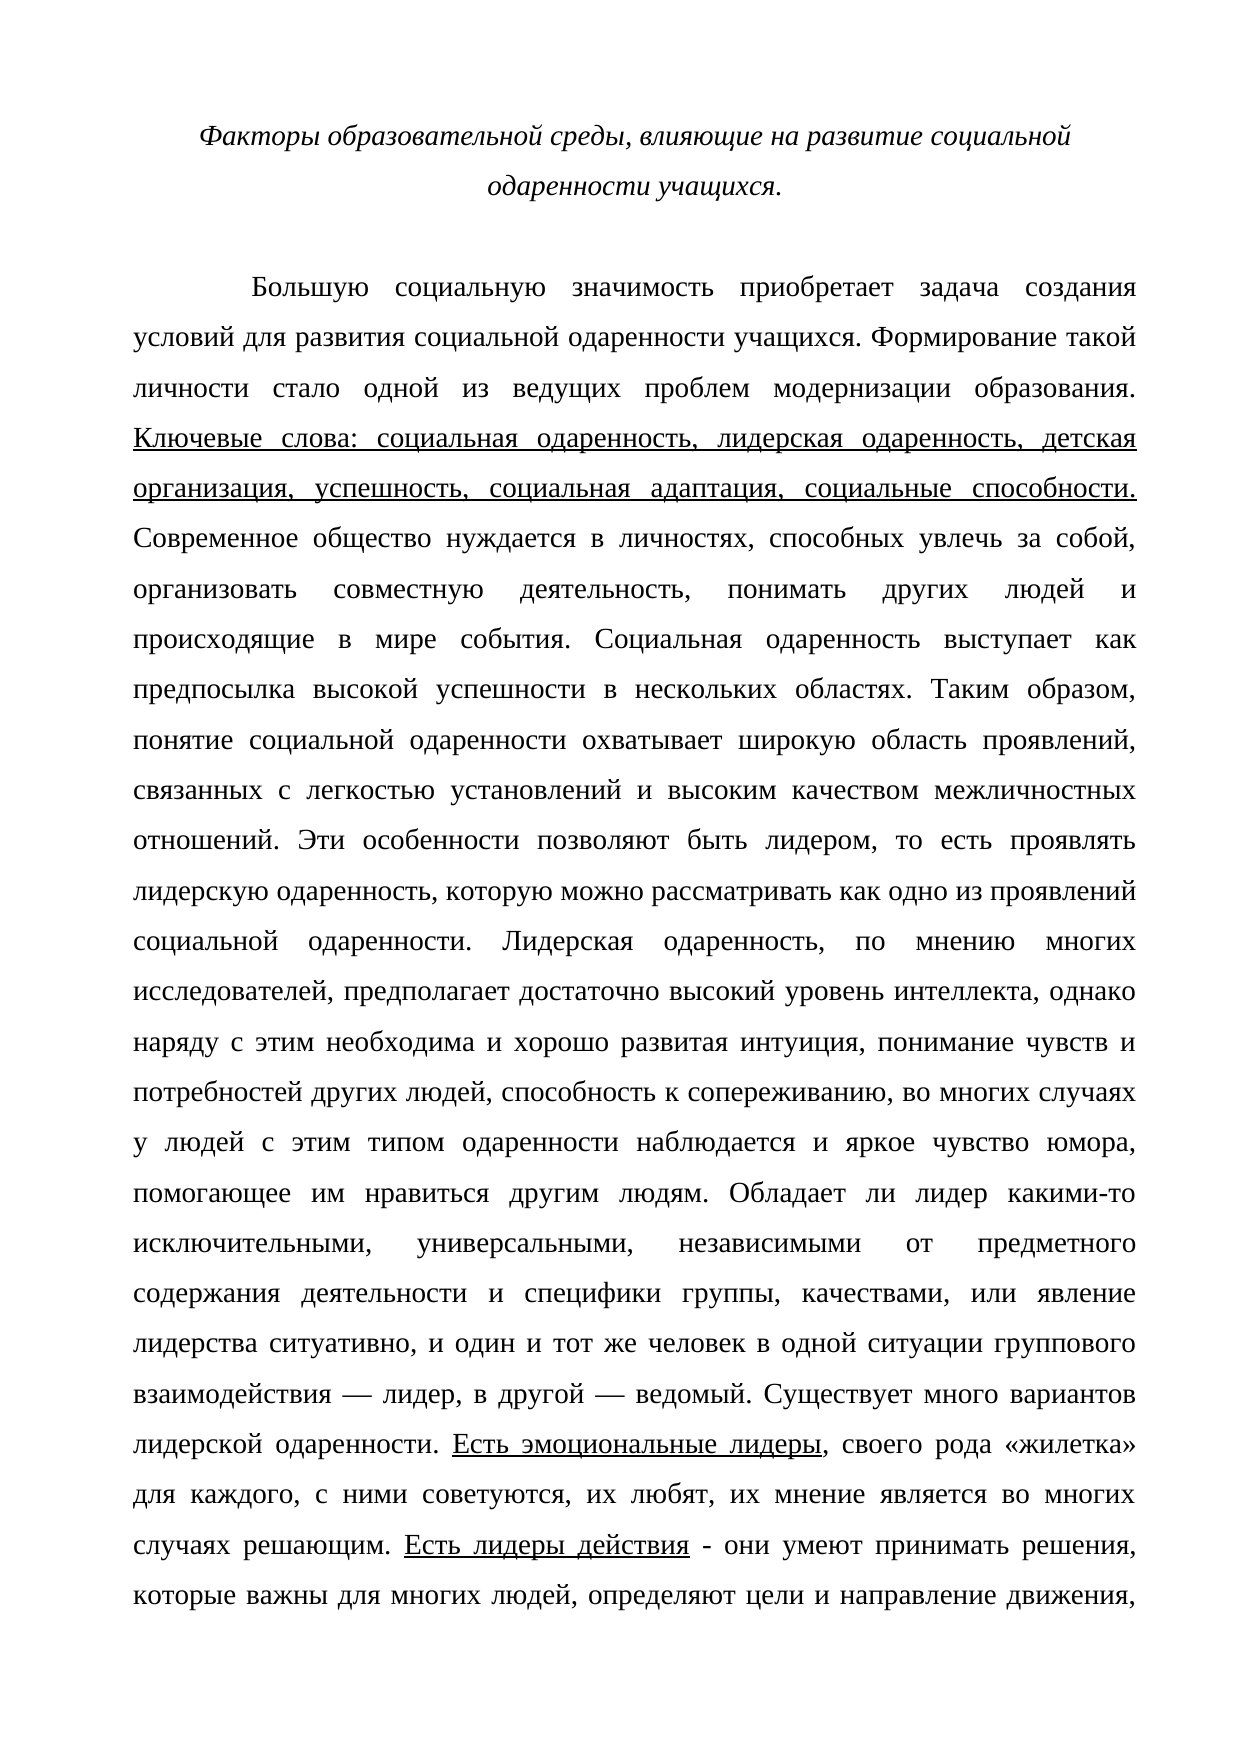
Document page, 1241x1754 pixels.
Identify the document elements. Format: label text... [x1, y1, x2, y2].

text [133, 501, 1137, 1611]
text Факторы образовательной среды, влияющие на развитие социальной одаренности учащихся. [133, 118, 1137, 202]
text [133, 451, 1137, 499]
